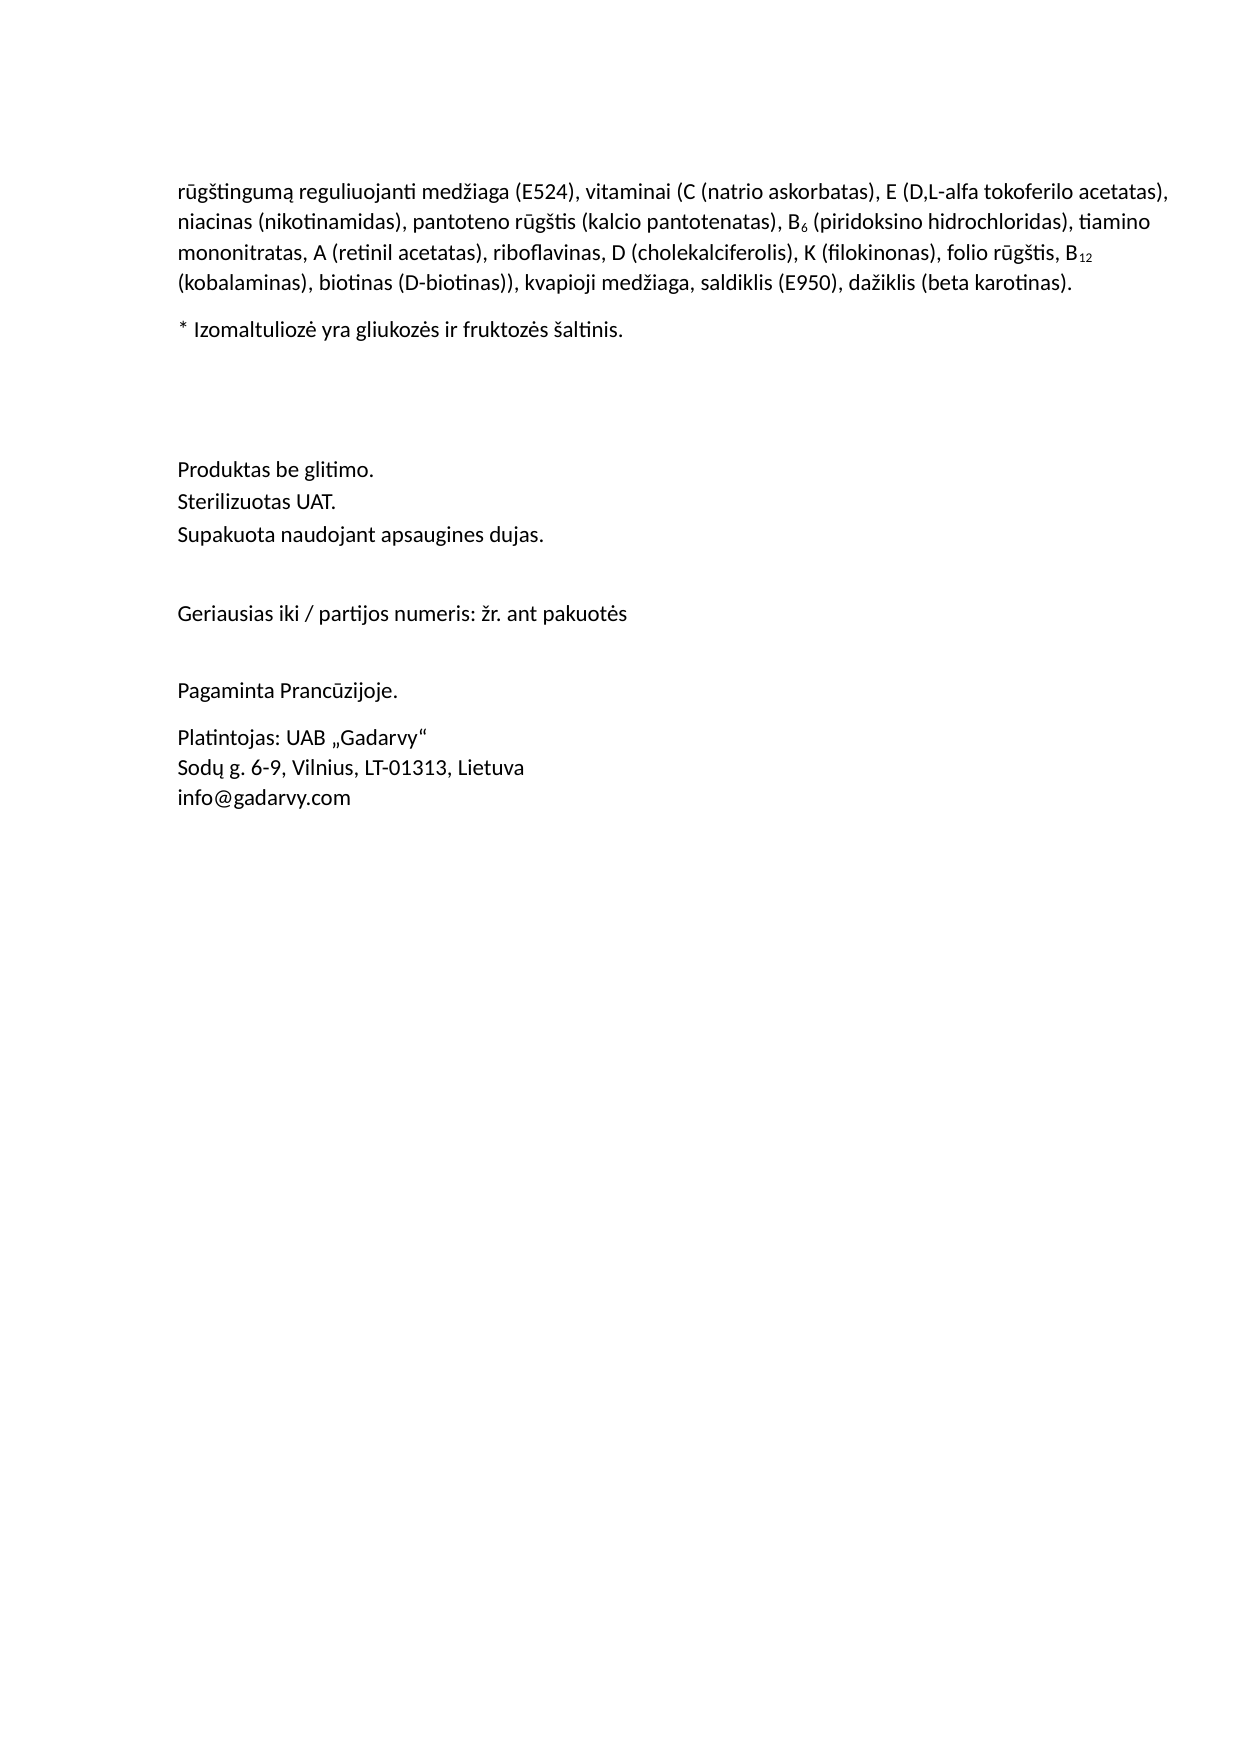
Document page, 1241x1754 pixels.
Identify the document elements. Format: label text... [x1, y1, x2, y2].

text Pagaminta Prancūzijoje. [177, 676, 1181, 704]
text * Izomaltuliozė yra gliukozės ir fruktozės šaltinis. [177, 315, 1181, 343]
text info@gadarvy.com [177, 783, 1181, 811]
text Platintojas: UAB „Gadarvy“ [177, 723, 1181, 751]
text Geriausias iki / partijos numeris: žr. ant pakuotės [177, 599, 1181, 627]
text Sodų g. 6-9, Vilnius, LT-01313, Lietuva [177, 753, 1181, 781]
text Supakuota naudojant apsaugines dujas. [177, 520, 1181, 548]
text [177, 177, 1181, 296]
text Sterilizuotas UAT. [177, 487, 1181, 516]
text Produktas be glitimo. [177, 455, 1181, 483]
